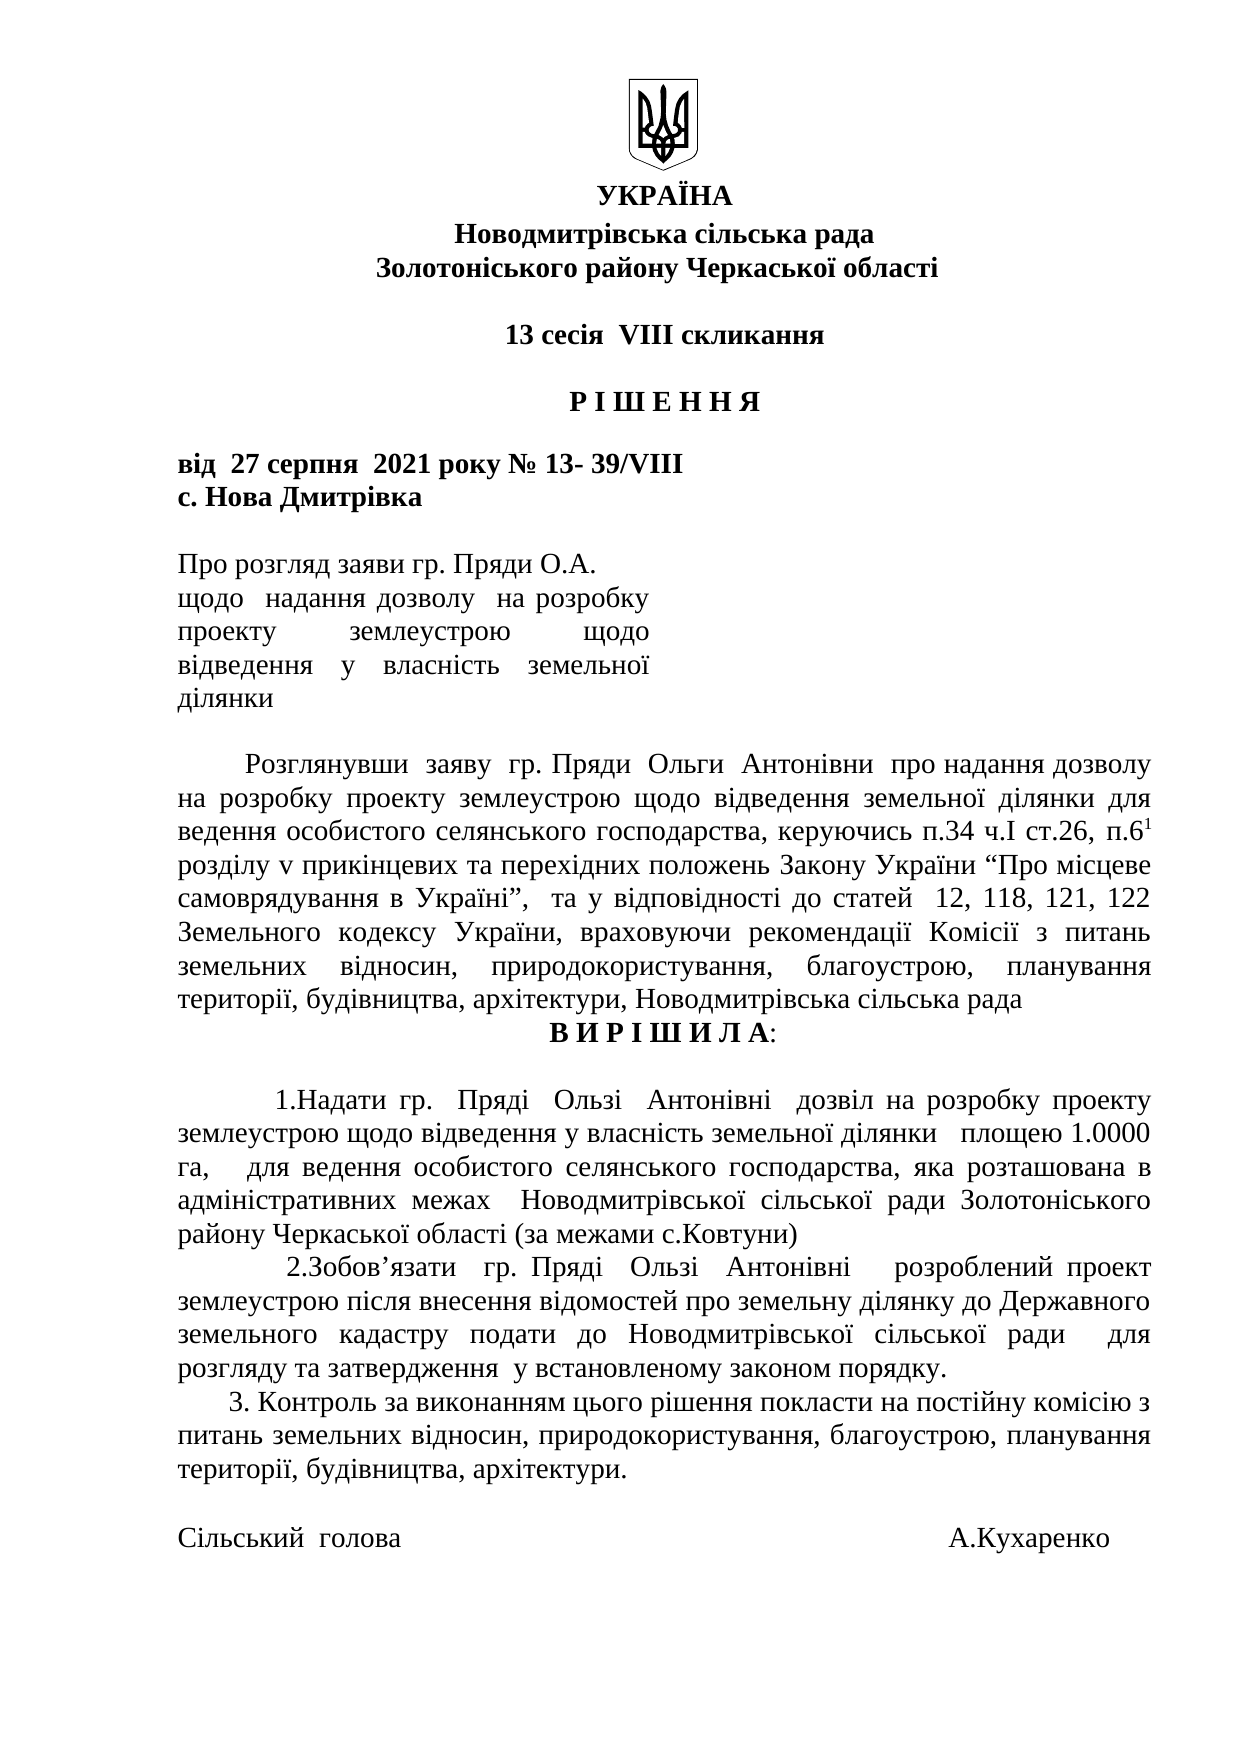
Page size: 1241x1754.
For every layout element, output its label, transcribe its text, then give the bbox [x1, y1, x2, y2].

text Р І Ш Е Н Н Я [177, 384, 1152, 418]
text 2.Зобов’язати гр. Пряді Ользі Антонівні розроблений проект землеустрою після внесення відомостей про земельну ділянку до Державного земельного кадастру подати до Новодмитрівської сільської ради для розгляду та затвердження у встановленому законом порядку. [177, 1249, 1152, 1384]
text Розглянувши заяву гр. Пряди Ольги Антонівни про надання дозволу на розробку проекту землеустрою щодо відведення земельної ділянки для ведення особистого селянського господарства, керуючись п.34 ч.І ст.26, п.61 розділу v прикінцевих та перехідних положень Закону України “Про місцеве самоврядування в Україні”, та у відповідності до статей 12, 118, 121, 122 Земельного кодексу України, враховуючи рекомендації Комісії з питань земельних відносин, природокористування, благоустрою, планування території, будівництва, архітектури, Новодмитрівська сільська рада [177, 746, 1152, 1015]
text від 27 серпня 2021 року № 13- 39/VІІІ [177, 446, 1152, 479]
text с. Нова Дмитрівка [177, 479, 1152, 513]
text 13 сесія VIІІ скликання [177, 317, 1152, 351]
text Новодмитрівська сільська рада [177, 217, 1152, 250]
text 3. Контроль за виконанням цього рішення покласти на постійну комісію з питань земельних відносин, природокористування, благоустрою, планування території, будівництва, архітектури. [177, 1384, 1152, 1484]
text Золотоніського району Черкаської області [177, 250, 1137, 284]
text УКРАЇНА [177, 178, 1152, 212]
text Сільський голова А.Кухаренко [177, 1520, 1152, 1553]
text 1.Надати гр. Пряді Ользі Антонівні дозвіл на розробку проекту землеустрою щодо відведення у власність земельної ділянки площею 1.0000 га, для ведення особистого селянського господарства, яка розташована в адміністративних межах Новодмитрівської сільської ради Золотоніського району Черкаської області (за межами с.Ковтуни) [177, 1082, 1152, 1249]
text Про розгляд заяви гр. Пряди О.А. [177, 546, 650, 580]
text щодо надання дозволу на розробку проекту землеустрою щодо відведення у власність земельної ділянки [177, 580, 650, 714]
text В И Р І Ш И Л А: [177, 1015, 1152, 1048]
